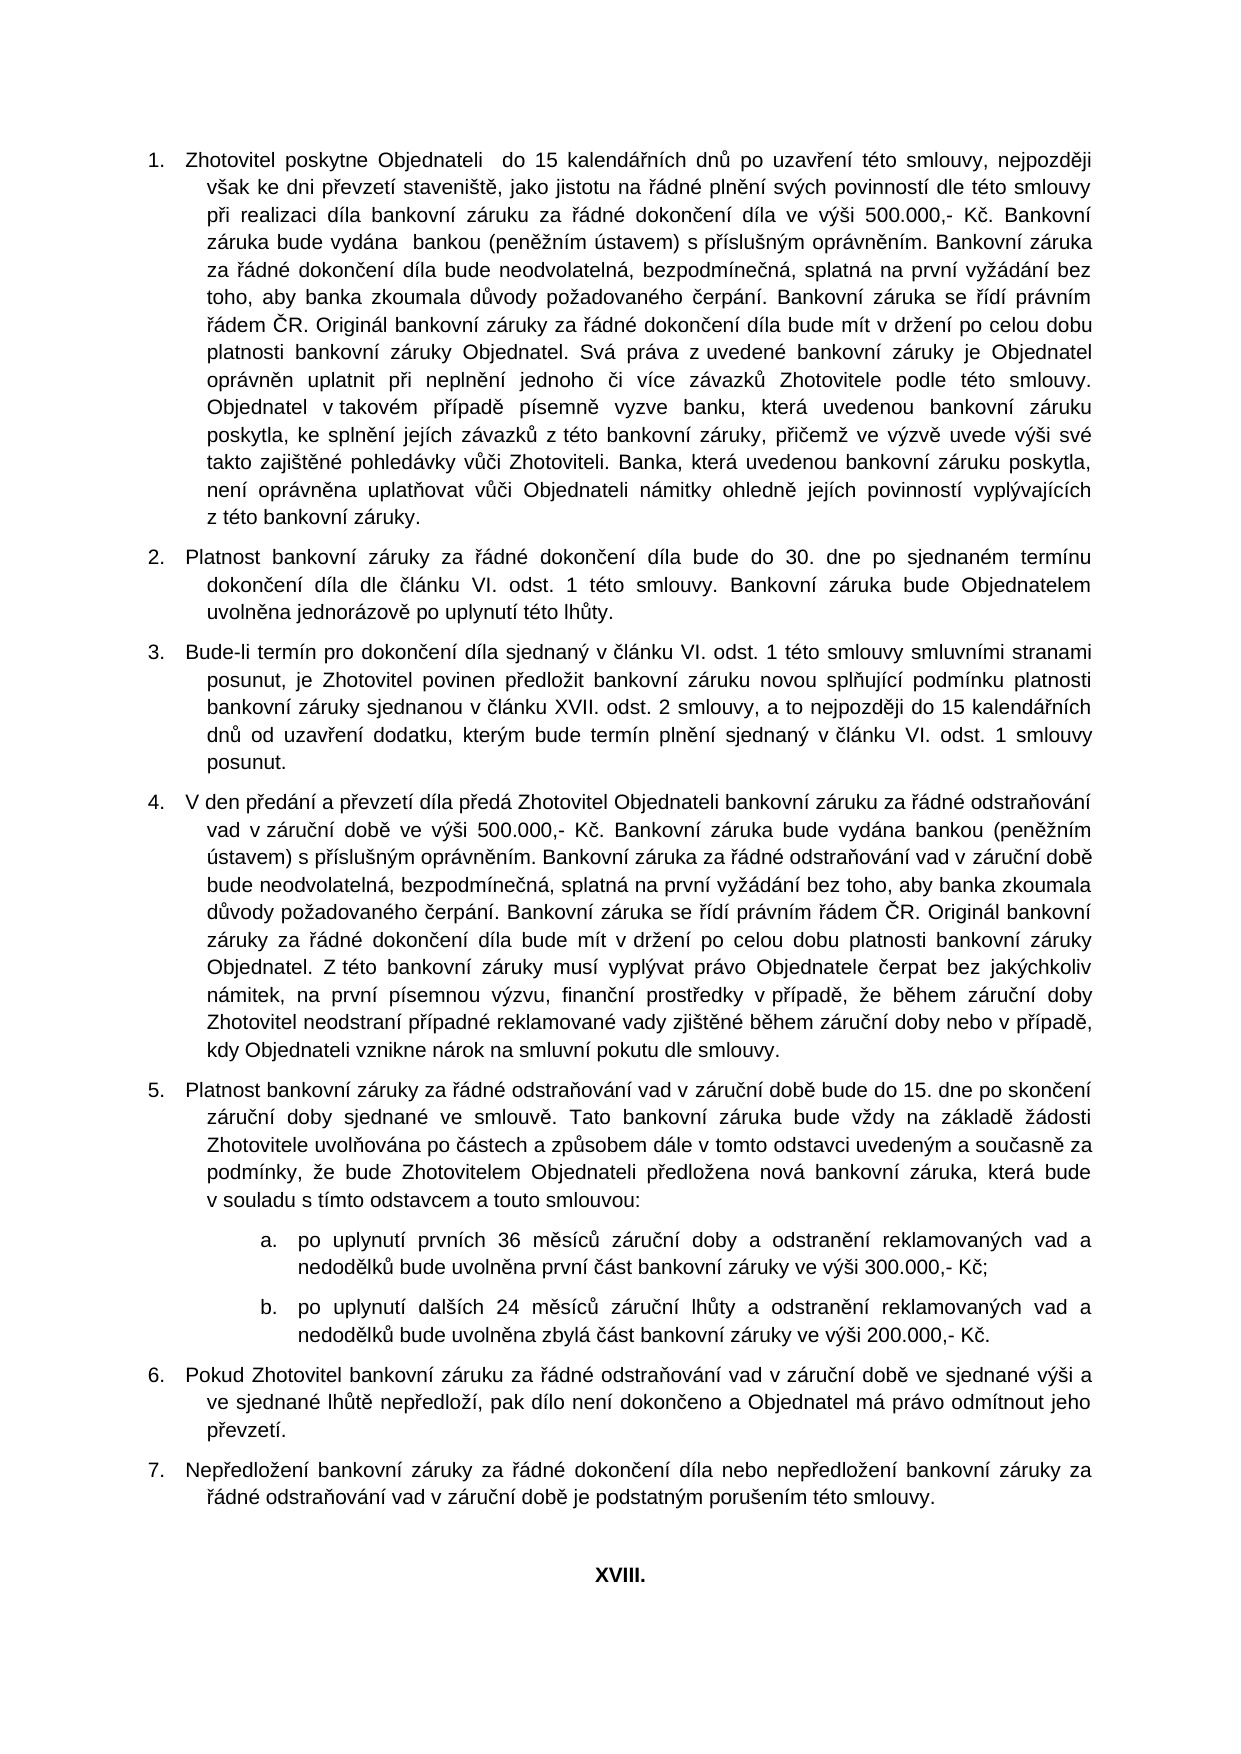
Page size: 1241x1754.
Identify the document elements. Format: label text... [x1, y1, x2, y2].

list Platnost bankovní záruky za řádné odstraňování vad v záruční době bude do 15. dne po skončení záruční doby sjednané ve smlouvě. Tato bankovní záruka bude vždy na základě žádosti Zhotovitele uvolňována po částech a způsobem dále v tomto odstavci uvedeným a současně za podmínky, že bude Zhotovitelem Objednateli předložena nová bankovní záruka, která bude v souladu s tímto odstavcem a touto smlouvou: [148, 1078, 1093, 1212]
list po uplynutí prvních 36 měsíců záruční doby a odstranění reklamovaných vad a nedodělků bude uvolněna první část bankovní záruky ve výši 300.000,- Kč; [260, 1228, 1093, 1279]
list Nepředložení bankovní záruky za řádné dokončení díla nebo nepředložení bankovní záruky za řádné odstraňování vad v záruční době je podstatným porušením této smlouvy. [148, 1458, 1093, 1509]
list Pokud Zhotovitel bankovní záruku za řádné odstraňování vad v záruční době ve sjednané výši a ve sjednané lhůtě nepředloží, pak dílo není dokončeno a Objednatel má právo odmítnout jeho převzetí. [148, 1363, 1093, 1442]
text XVIII. [148, 1563, 1093, 1587]
list Bude-li termín pro dokončení díla sjednaný v článku VI. odst. 1 této smlouvy smluvními stranami posunut, je Zhotovitel povinen předložit bankovní záruku novou splňující podmínku platnosti bankovní záruky sjednanou v článku XVII. odst. 2 smlouvy, a to nejpozději do 15 kalendářních dnů od uzavření dodatku, kterým bude termín plnění sjednaný v článku VI. odst. 1 smlouvy posunut. [148, 640, 1093, 774]
list po uplynutí dalších 24 měsíců záruční lhůty a odstranění reklamovaných vad a nedodělků bude uvolněna zbylá část bankovní záruky ve výši 200.000,- Kč. [260, 1295, 1093, 1347]
list Zhotovitel poskytne Objednateli do 15 kalendářních dnů po uzavření této smlouvy, nejpozději však ke dni převzetí staveniště, jako jistotu na řádné plnění svých povinností dle této smlouvy při realizaci díla bankovní záruku za řádné dokončení díla ve výši 500.000,- Kč. Bankovní záruka bude vydána bankou (peněžním ústavem) s příslušným oprávněním. Bankovní záruka za řádné dokončení díla bude neodvolatelná, bezpodmínečná, splatná na první vyžádání bez toho, aby banka zkoumala důvody požadovaného čerpání. Bankovní záruka se řídí právním řádem ČR. Originál bankovní záruky za řádné dokončení díla bude mít v držení po celou dobu platnosti bankovní záruky Objednatel. Svá práva z uvedené bankovní záruky je Objednatel oprávněn uplatnit při neplnění jednoho či více závazků Zhotovitele podle této smlouvy. Objednatel v takovém případě písemně vyzve banku, která uvedenou bankovní záruku poskytla, ke splnění jejích závazků z této bankovní záruky, přičemž ve výzvě uvede výši své takto zajištěné pohledávky vůči Zhotoviteli. Banka, která uvedenou bankovní záruku poskytla, není oprávněna uplatňovat vůči Objednateli námitky ohledně jejích povinností vyplývajících z této bankovní záruky. [148, 148, 1093, 529]
list Platnost bankovní záruky za řádné dokončení díla bude do 30. dne po sjednaném termínu dokončení díla dle článku VI. odst. 1 této smlouvy. Bankovní záruka bude Objednatelem uvolněna jednorázově po uplynutí této lhůty. [148, 545, 1093, 624]
list V den předání a převzetí díla předá Zhotovitel Objednateli bankovní záruku za řádné odstraňování vad v záruční době ve výši 500.000,- Kč. Bankovní záruka bude vydána bankou (peněžním ústavem) s příslušným oprávněním. Bankovní záruka za řádné odstraňování vad v záruční době bude neodvolatelná, bezpodmínečná, splatná na první vyžádání bez toho, aby banka zkoumala důvody požadovaného čerpání. Bankovní záruka se řídí právním řádem ČR. Originál bankovní záruky za řádné dokončení díla bude mít v držení po celou dobu platnosti bankovní záruky Objednatel. Z této bankovní záruky musí vyplývat právo Objednatele čerpat bez jakýchkoliv námitek, na první písemnou výzvu, finanční prostředky v případě, že během záruční doby Zhotovitel neodstraní případné reklamované vady zjištěné během záruční doby nebo v případě, kdy Objednateli vznikne nárok na smluvní pokutu dle smlouvy. [148, 790, 1093, 1062]
